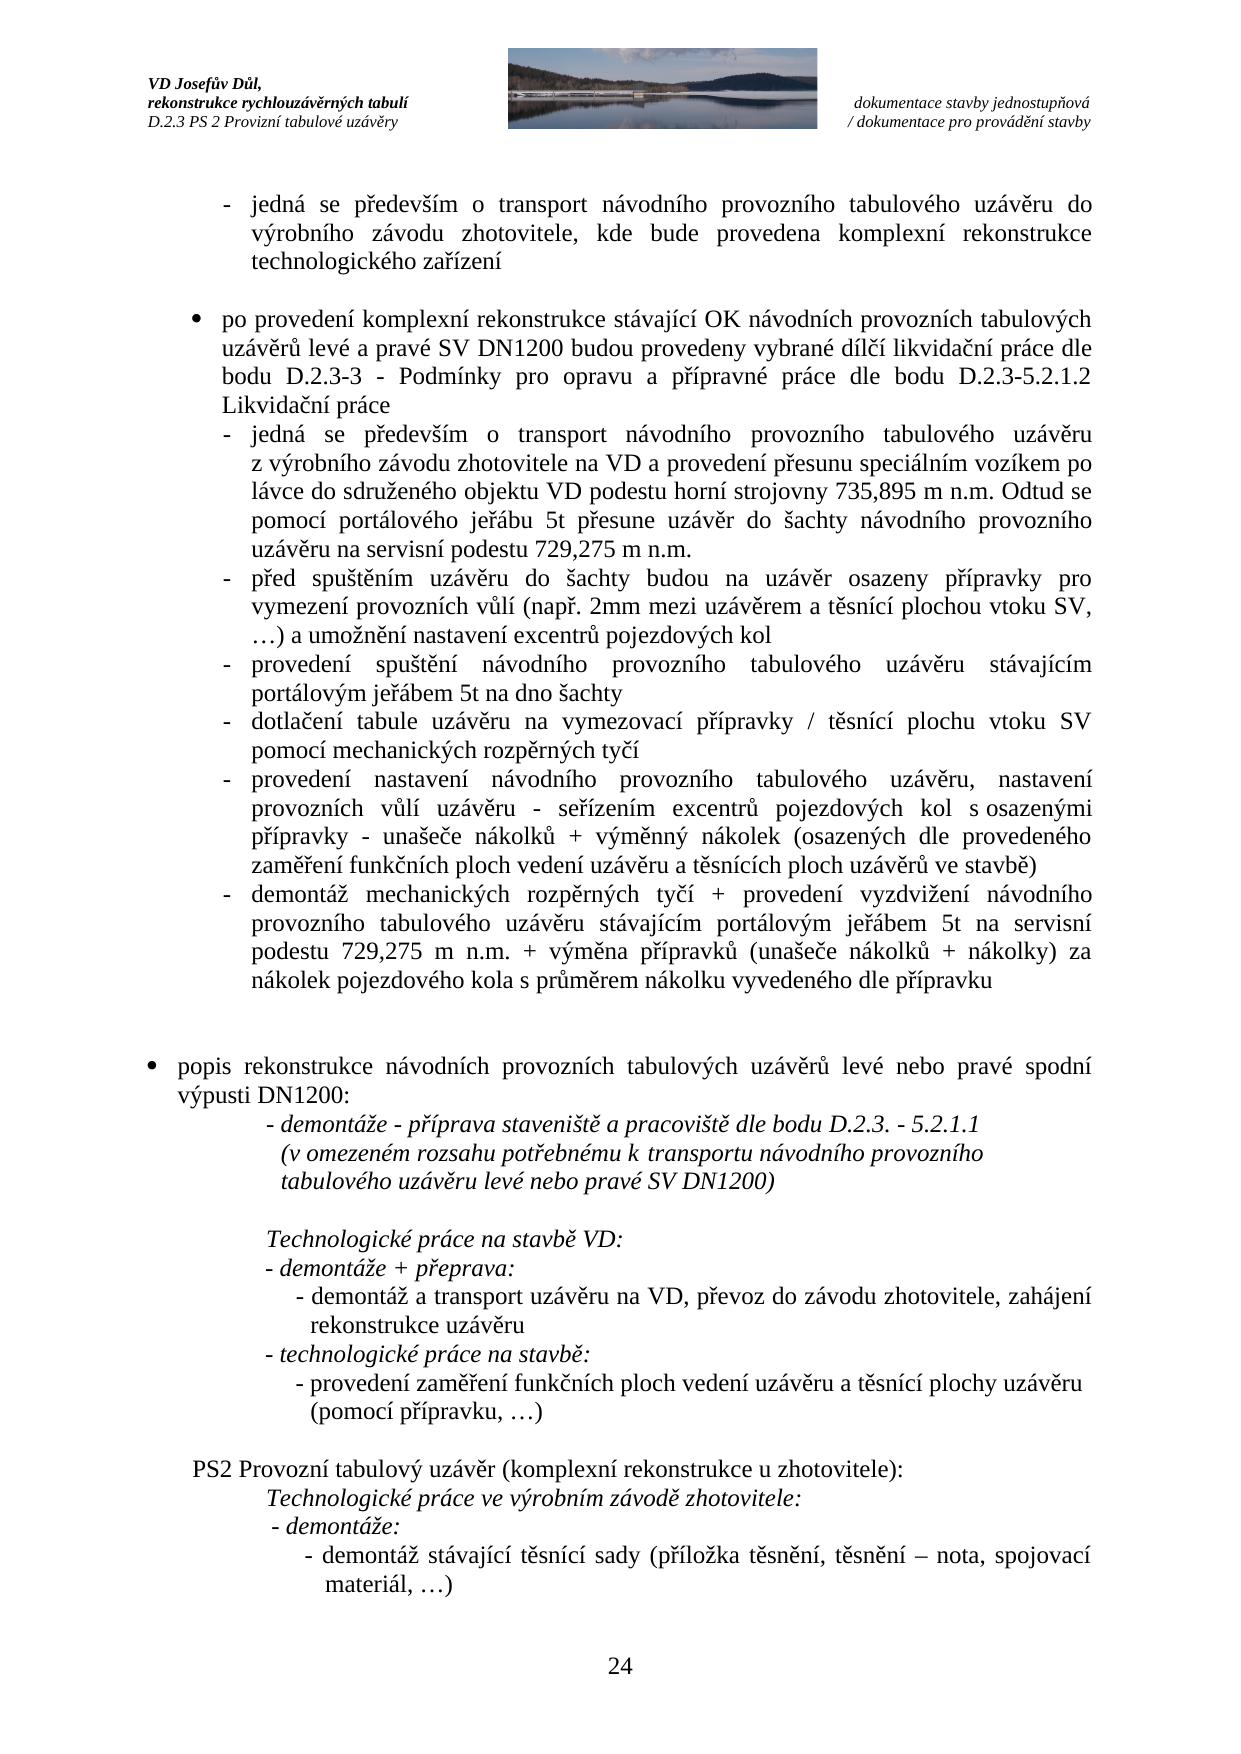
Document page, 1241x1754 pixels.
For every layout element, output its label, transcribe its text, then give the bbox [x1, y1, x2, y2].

list Technologické práce na stavbě VD: [266, 1224, 1092, 1253]
list před spuštěním uzávěru do šachty budou na uzávěr osazeny přípravky pro vymezení provozních vůlí (např. 2mm mezi uzávěrem a těsnící plochou vtoku SV, …) a umožnění nastavení excentrů pojezdových kol [223, 563, 1092, 649]
list Technologické práce ve výrobním závodě zhotovitele: [266, 1483, 1092, 1511]
list provedení nastavení návodního provozního tabulového uzávěru, nastavení provozních vůlí uzávěru - seřízením excentrů pojezdových kol s osazenými přípravky - unašeče nákolků + výměnný nákolek (osazených dle provedeného zaměření funkčních ploch vedení uzávěru a těsnících ploch uzávěrů ve stavbě) [223, 764, 1092, 879]
list dotlačení tabule uzávěru na vymezovací přípravky / těsnící plochu vtoku SV pomocí mechanických rozpěrných tyčí [223, 706, 1092, 764]
text - demontáž a transport uzávěru na VD, převoz do závodu zhotovitele, zahájení rekonstrukce uzávěru [296, 1281, 1092, 1339]
list demontáž mechanických rozpěrných tyčí + provedení vyzdvižení návodního provozního tabulového uzávěru stávajícím portálovým jeřábem 5t na servisní podestu 729,275 m n.m. + výměna přípravků (unašeče nákolků + nákolky) za nákolek pojezdového kola s průměrem nákolku vyvedeného dle přípravku [223, 879, 1092, 994]
list - demontáže - příprava staveniště a pracoviště dle bodu D.2.3. - 5.2.1.1 (v omezeném rozsahu potřebnému k transportu návodního provozního tabulového uzávěru levé nebo pravé SV DN1200) [266, 1109, 1092, 1195]
text - provedení zaměření funkčních ploch vedení uzávěru a těsnící plochy uzávěru (pomocí přípravku, …) [295, 1368, 1092, 1425]
text - demontáž stávající těsnící sady (příložka těsnění, těsnění – nota, spojovací materiál, …) [295, 1540, 1092, 1598]
list - demontáže: [265, 1511, 1092, 1540]
list provedení spuštění návodního provozního tabulového uzávěru stávajícím portálovým jeřábem 5t na dno šachty [223, 649, 1092, 706]
text PS2 Provozní tabulový uzávěr (komplexní rekonstrukce u zhotovitele): [192, 1454, 1092, 1483]
list po provedení komplexní rekonstrukce stávající OK návodních provozních tabulových uzávěrů levé a pravé SV DN1200 budou provedeny vybrané dílčí likvidační práce dle bodu D.2.3-3 - Podmínky pro opravu a přípravné práce dle bodu D.2.3-5.2.1.2 Likvidační práce [192, 304, 1092, 419]
picture [508, 48, 818, 129]
list - technologické práce na stavbě: [265, 1339, 1092, 1368]
list - demontáže + přeprava: [265, 1253, 1092, 1281]
list jedná se především o transport návodního provozního tabulového uzávěru z výrobního závodu zhotovitele na VD a provedení přesunu speciálním vozíkem po lávce do sdruženého objektu VD podestu horní strojovny 735,895 m n.m. Odtud se pomocí portálového jeřábu 5t přesune uzávěr do šachty návodního provozního uzávěru na servisní podestu 729,275 m n.m. [223, 419, 1092, 563]
list jedná se především o transport návodního provozního tabulového uzávěru do výrobního závodu zhotovitele, kde bude provedena komplexní rekonstrukce technologického zařízení [223, 189, 1092, 275]
list popis rekonstrukce návodních provozních tabulových uzávěrů levé nebo pravé spodní výpusti DN1200: [148, 1051, 1092, 1109]
